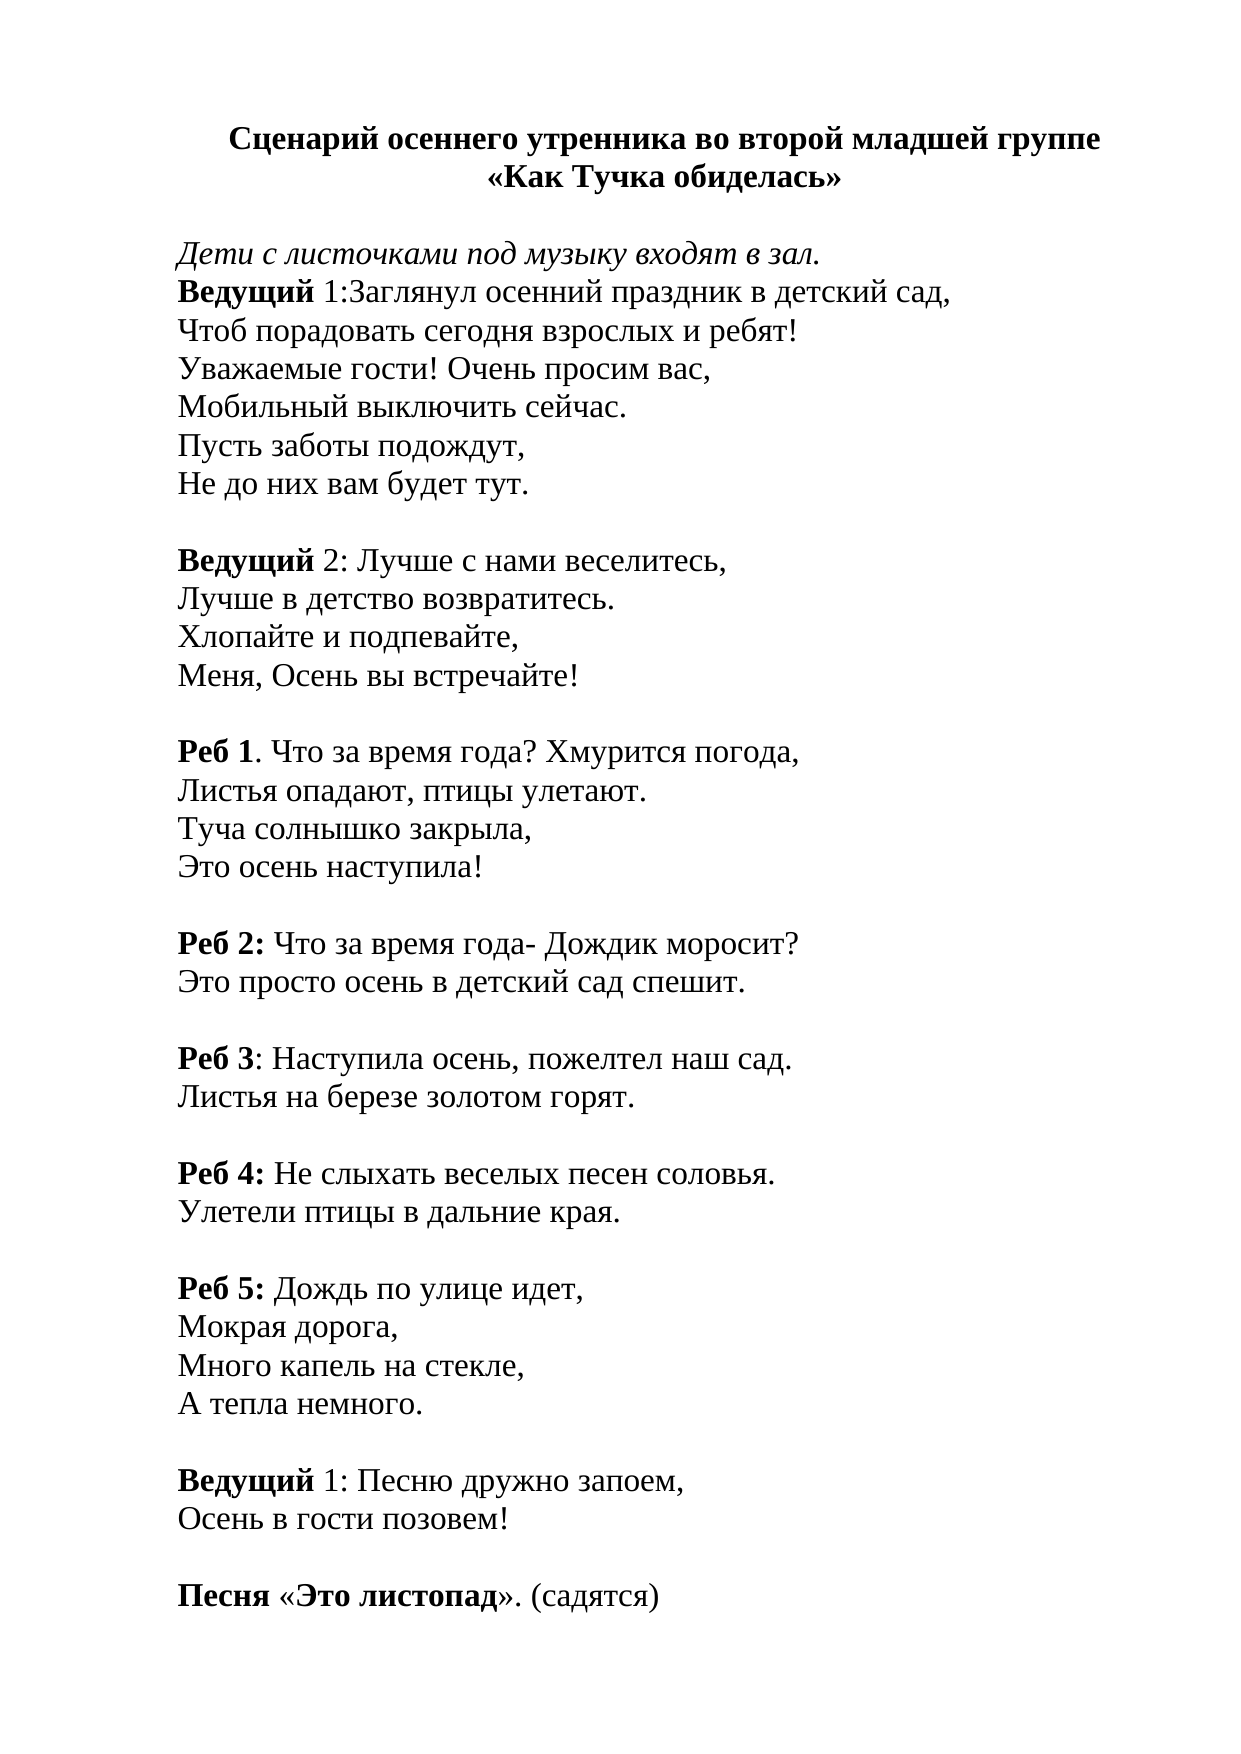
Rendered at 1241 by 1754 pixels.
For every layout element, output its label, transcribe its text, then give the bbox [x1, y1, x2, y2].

text Песня «Это листопад». (садятся) [177, 1575, 1152, 1613]
text Много капель на стекле, [177, 1345, 1152, 1383]
text Мобильный выключить сейчас. [177, 386, 1152, 425]
text Ведущий 1:Заглянул осенний праздник в детский сад, [177, 271, 1152, 310]
text Реб 1. Что за время года? Хмурится погода, [177, 731, 1152, 770]
text Ведущий 2: Лучше с нами веселитесь, [177, 540, 1152, 578]
text Реб 4: Не слыхать веселых песен соловья. [177, 1153, 1152, 1191]
text Чтоб порадовать сегодня взрослых и ребят! [177, 310, 1152, 348]
text Осень в гости позовем! [177, 1498, 1152, 1536]
text Реб 3: Наступила осень, пожелтел наш сад. [177, 1038, 1152, 1076]
text Улетели птицы в дальние края. [177, 1191, 1152, 1230]
text Сценарий осеннего утренника во второй младшей группе [177, 118, 1152, 156]
text Реб 2: Что за время года- Дождик моросит? [177, 923, 1152, 961]
text Листья на березе золотом горят. [177, 1076, 1152, 1115]
text Ведущий 1: Песню дружно запоем, [177, 1460, 1152, 1498]
text Лучше в детство возвратитесь. [177, 578, 1152, 616]
text Хлопайте и подпевайте, [177, 616, 1152, 655]
text «Как Тучка обиделась» [177, 156, 1152, 195]
text Пусть заботы подождут, [177, 425, 1152, 463]
text Дети с листочками под музыку входят в зал. [177, 233, 1152, 271]
text Это просто осень в детский сад спешит. [177, 961, 1152, 1000]
text Меня, Осень вы встречайте! [177, 655, 1152, 693]
text Реб 5: Дождь по улице идет, [177, 1268, 1152, 1306]
text Листья опадают, птицы улетают. [177, 770, 1152, 808]
text Туча солнышко закрыла, [177, 808, 1152, 846]
text Уважаемые гости! Очень просим вас, [177, 348, 1152, 386]
text Мокрая дорога, [177, 1306, 1152, 1345]
text А тепла немного. [177, 1383, 1152, 1421]
text Это осень наступила! [177, 846, 1152, 885]
text Не до них вам будет тут. [177, 463, 1152, 501]
